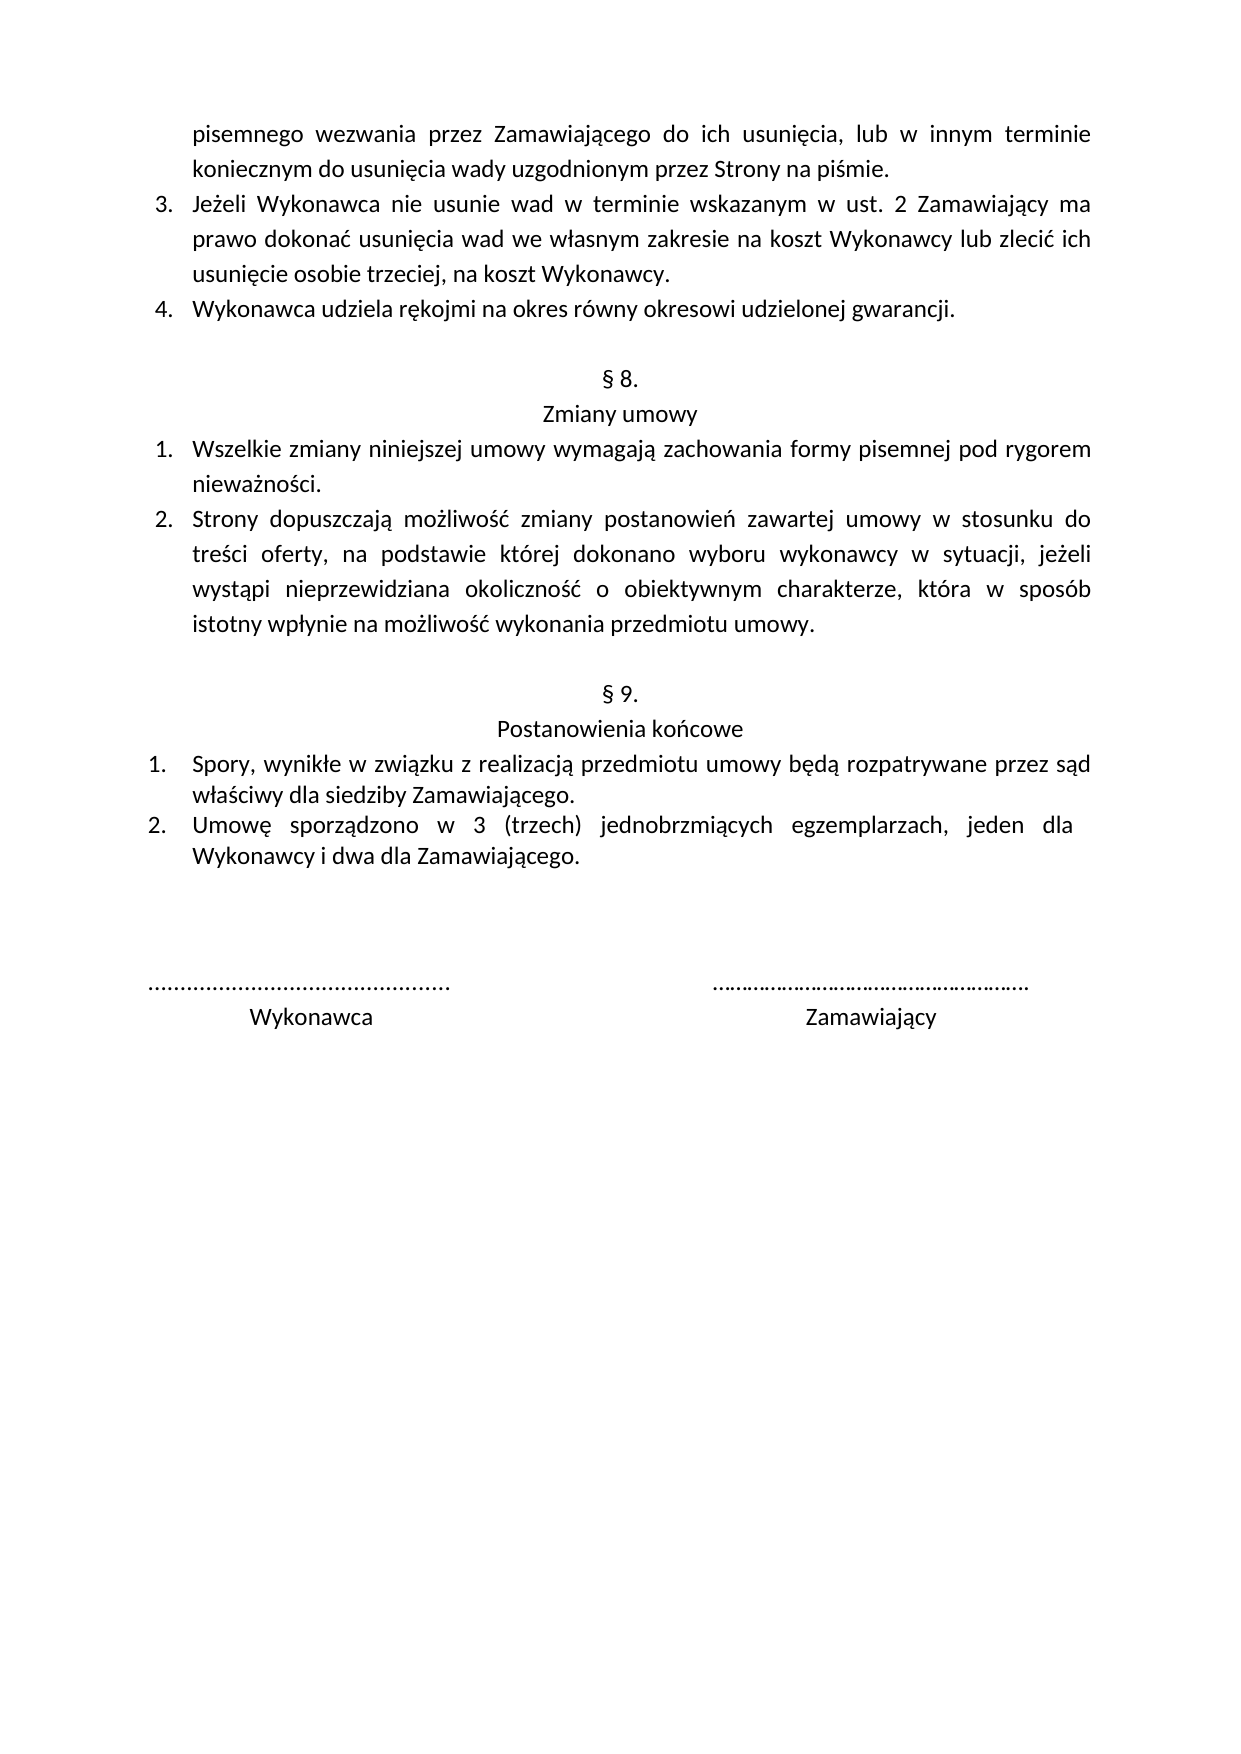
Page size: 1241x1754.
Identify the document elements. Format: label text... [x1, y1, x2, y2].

text ………………………………………………. [148, 966, 1093, 997]
text § 9. [148, 678, 1093, 709]
list Wszelkie zmiany niniejszej umowy wymagają zachowania formy pisemnej pod rygorem nieważności. [154, 433, 1093, 499]
list Jeżeli Wykonawca nie usunie wad w terminie wskazanym w ust. 2 Zamawiający ma prawo dokonać usunięcia wad we własnym zakresie na koszt Wykonawcy lub zlecić ich usunięcie osobie trzeciej, na koszt Wykonawcy. [154, 188, 1093, 289]
text § 8. [148, 363, 1093, 394]
list Strony dopuszczają możliwość zmiany postanowień zawartej umowy w stosunku do treści oferty, na podstawie której dokonano wyboru wykonawcy w sytuacji, jeżeli wystąpi nieprzewidziana okoliczność o obiektywnym charakterze, która w sposób istotny wpłynie na możliwość wykonania przedmiotu umowy. [154, 503, 1093, 639]
text Postanowienia końcowe [148, 713, 1093, 744]
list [154, 118, 1093, 184]
list Umowę sporządzono w 3 (trzech) jednobrzmiących egzemplarzach, jeden dla Wykonawcy i dwa dla Zamawiającego. [148, 809, 1093, 870]
list Spory, wynikłe w związku z realizacją przedmiotu umowy będą rozpatrywane przez sąd właściwy dla siedziby Zamawiającego. [148, 748, 1093, 809]
text Zmiany umowy [148, 398, 1093, 429]
list Wykonawca udziela rękojmi na okres równy okresowi udzielonej gwarancji. [154, 293, 1093, 324]
text Wykonawca Zamawiający [148, 1001, 1093, 1032]
